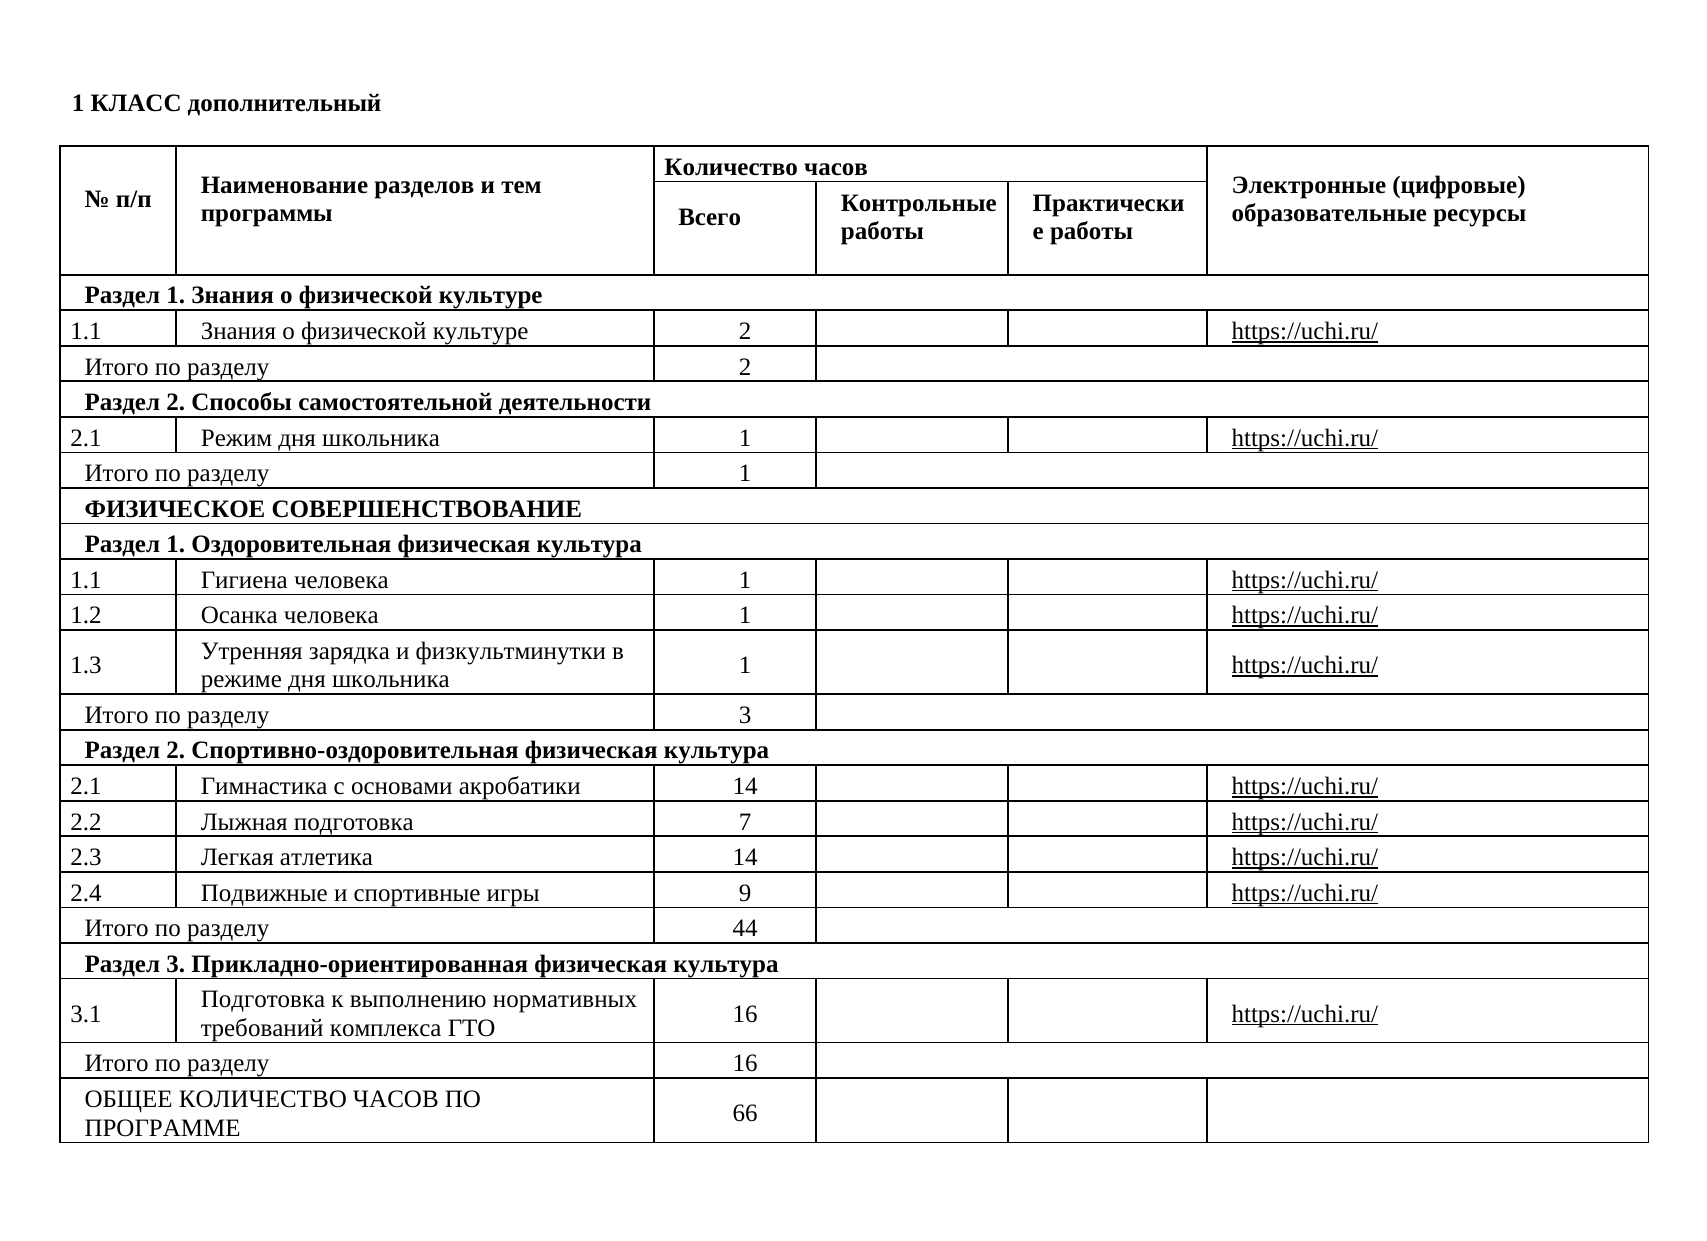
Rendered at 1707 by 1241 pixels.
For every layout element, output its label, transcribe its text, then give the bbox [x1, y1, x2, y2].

table_cell https://uchi.ru/ [1208, 560, 1648, 593]
table_cell [1009, 418, 1206, 451]
table_cell 1 [655, 453, 815, 487]
table_cell 1 [655, 631, 815, 693]
table_cell [1009, 979, 1206, 1042]
table_cell Подготовка к выполнению нормативных требований комплекса ГТО [177, 979, 653, 1042]
table_cell Раздел 3. Прикладно-ориентированная физическая культура [61, 944, 1648, 977]
table_cell https://uchi.ru/ [1208, 418, 1648, 451]
table_cell https://uchi.ru/ [1208, 802, 1648, 835]
table_cell [817, 418, 1007, 451]
table_cell [817, 837, 1007, 871]
table_cell https://uchi.ru/ [1208, 873, 1648, 906]
table_cell [817, 908, 1648, 942]
table_cell [1009, 802, 1206, 835]
table_cell [1009, 560, 1206, 593]
table_cell Гимнастика с основами акробатики [177, 766, 653, 800]
table_cell [817, 979, 1007, 1042]
table_cell [1009, 595, 1206, 629]
table_cell Гигиена человека [177, 560, 653, 593]
table_header Электронные (цифровые) образовательные ресурсы [1208, 147, 1648, 274]
table_cell [817, 347, 1648, 380]
table_cell 2.1 [61, 418, 175, 451]
table_cell [817, 1079, 1007, 1142]
table_cell https://uchi.ru/ [1208, 595, 1648, 629]
table_cell Осанка человека [177, 595, 653, 629]
table_cell [1009, 766, 1206, 800]
table_cell 16 [655, 1043, 815, 1077]
table_cell Итого по разделу [61, 1043, 653, 1077]
table_cell [817, 766, 1007, 800]
table_cell Подвижные и спортивные игры [177, 873, 653, 906]
table_cell [1009, 837, 1206, 871]
table_cell Всего [655, 182, 815, 274]
table_cell ФИЗИЧЕСКОЕ СОВЕРШЕНСТВОВАНИЕ [61, 489, 1648, 522]
table_cell Режим дня школьника [177, 418, 653, 451]
table_cell 2 [655, 311, 815, 345]
table_cell Лыжная подготовка [177, 802, 653, 835]
table_cell Раздел 1. Знания о физической культуре [61, 276, 1648, 309]
table_cell Итого по разделу [61, 347, 653, 380]
table_cell https://uchi.ru/ [1208, 979, 1648, 1042]
table_cell 2.3 [61, 837, 175, 871]
table_cell 1 [655, 418, 815, 451]
table_cell [817, 453, 1648, 487]
table_cell 14 [655, 766, 815, 800]
table_cell 3.1 [61, 979, 175, 1042]
table_cell Итого по разделу [61, 453, 653, 487]
table_cell Легкая атлетика [177, 837, 653, 871]
table_cell [1009, 311, 1206, 345]
table_cell 2.1 [61, 766, 175, 800]
text 1 КЛАСС дополнительный [72, 88, 1647, 117]
table_cell Утренняя зарядка и физкультминутки в режиме дня школьника [177, 631, 653, 693]
table_cell 1 [655, 560, 815, 593]
table_cell Итого по разделу [61, 908, 653, 942]
table_cell https://uchi.ru/ [1208, 311, 1648, 345]
table_cell 44 [655, 908, 815, 942]
table_cell Раздел 2. Способы самостоятельной деятельности [61, 382, 1648, 416]
table_cell ОБЩЕЕ КОЛИЧЕСТВО ЧАСОВ ПО ПРОГРАММЕ [61, 1079, 653, 1142]
table_cell 16 [655, 979, 815, 1042]
table_cell 9 [655, 873, 815, 906]
table_cell [817, 873, 1007, 906]
table_cell [817, 311, 1007, 345]
table_cell 1.1 [61, 560, 175, 593]
table_header Наименование разделов и тем программы [177, 147, 653, 274]
table_cell Раздел 1. Оздоровительная физическая культура [61, 524, 1648, 558]
table_cell Практические работы [1009, 182, 1206, 274]
table_cell 14 [655, 837, 815, 871]
table_cell [817, 631, 1007, 693]
table_header № п/п [61, 147, 175, 274]
table_cell [817, 802, 1007, 835]
table_cell 3 [655, 695, 815, 729]
table_cell https://uchi.ru/ [1208, 766, 1648, 800]
table_cell [817, 560, 1007, 593]
table_cell https://uchi.ru/ [1208, 631, 1648, 693]
table_cell https://uchi.ru/ [1208, 837, 1648, 871]
table_cell 1.2 [61, 595, 175, 629]
table_cell [1009, 873, 1206, 906]
table_cell Контрольные работы [817, 182, 1007, 274]
table_cell 2.2 [61, 802, 175, 835]
table_cell [817, 695, 1648, 729]
table_cell [1009, 631, 1206, 693]
table_cell 66 [655, 1079, 815, 1142]
table_cell 1.3 [61, 631, 175, 693]
table_cell 2 [655, 347, 815, 380]
table_cell [1009, 1079, 1206, 1142]
table_cell 2.4 [61, 873, 175, 906]
table_cell 7 [655, 802, 815, 835]
table_cell 1 [655, 595, 815, 629]
table_cell Знания о физической культуре [177, 311, 653, 345]
table_cell [817, 595, 1007, 629]
table_cell 1.1 [61, 311, 175, 345]
table_cell [817, 1043, 1648, 1077]
table_cell Раздел 2. Спортивно-оздоровительная физическая культура [61, 731, 1648, 764]
table_cell Итого по разделу [61, 695, 653, 729]
table_cell [1208, 1079, 1648, 1142]
table_header Количество часов [655, 147, 1206, 181]
